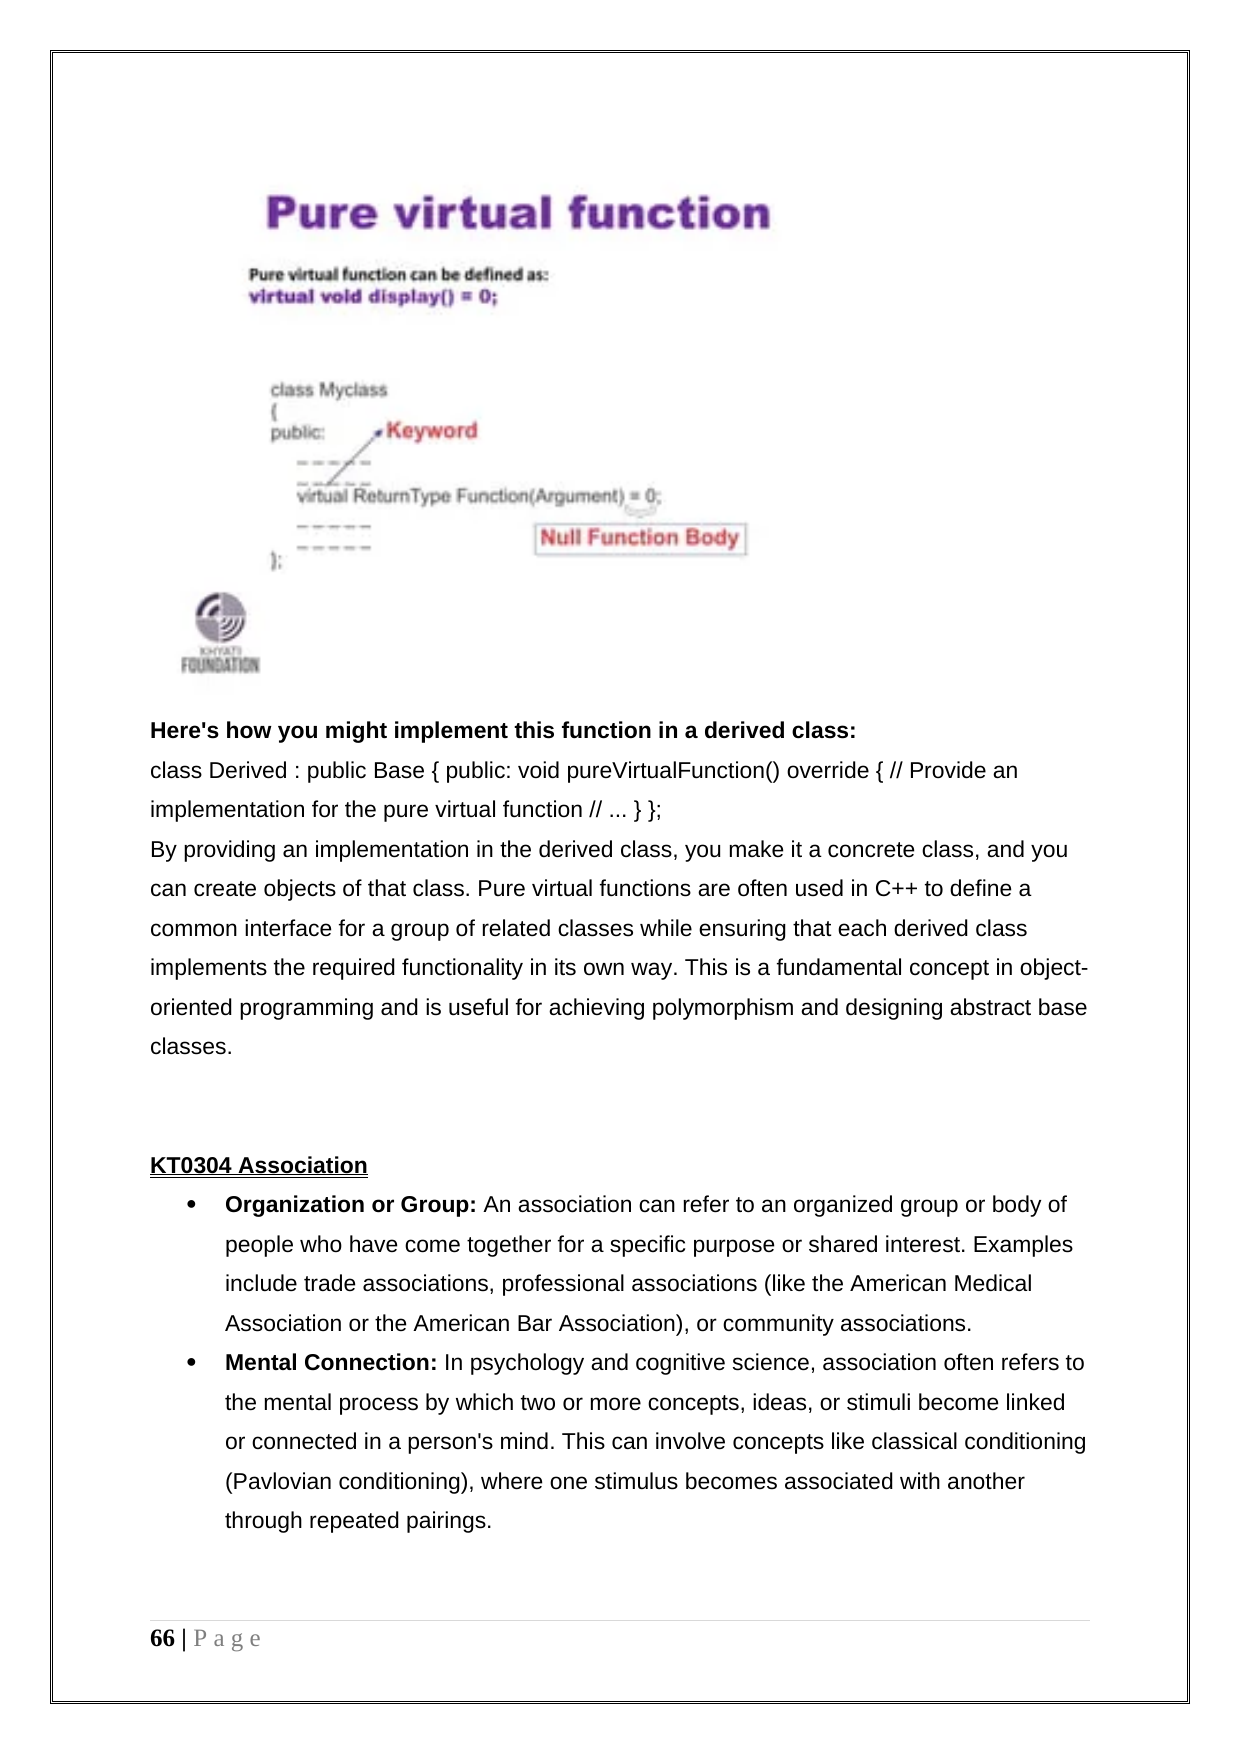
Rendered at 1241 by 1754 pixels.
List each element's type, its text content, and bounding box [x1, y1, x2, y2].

picture [150, 150, 888, 704]
text class Derived : public Base { public: void pureVirtualFunction() override { // Provide an implementation for the pure virtual function // ... } }; [150, 757, 1090, 823]
text Here's how you might implement this function in a derived class: [150, 717, 1090, 744]
text KT0304 Association [150, 1152, 1090, 1178]
text By providing an implementation in the derived class, you make it a concrete class, and you can create objects of that class. Pure virtual functions are often used in C++ to define a common interface for a group of related classes while ensuring that each derived class implements the required functionality in its own way. This is a fundamental concept in object-oriented programming and is useful for achieving polymorphism and designing abstract base classes. [150, 836, 1090, 1060]
list Organization or Group: An association can refer to an organized group or body of people who have come together for a specific purpose or shared interest. Examples include trade associations, professional associations (like the American Medical Association or the American Bar Association), or community associations. [187, 1191, 1090, 1336]
list Mental Connection: In psychology and cognitive science, association often refers to the mental process by which two or more concepts, ideas, or stimuli become linked or connected in a person's mind. This can involve concepts like classical conditioning (Pavlovian conditioning), where one stimulus becomes associated with another through repeated pairings. [187, 1349, 1090, 1533]
